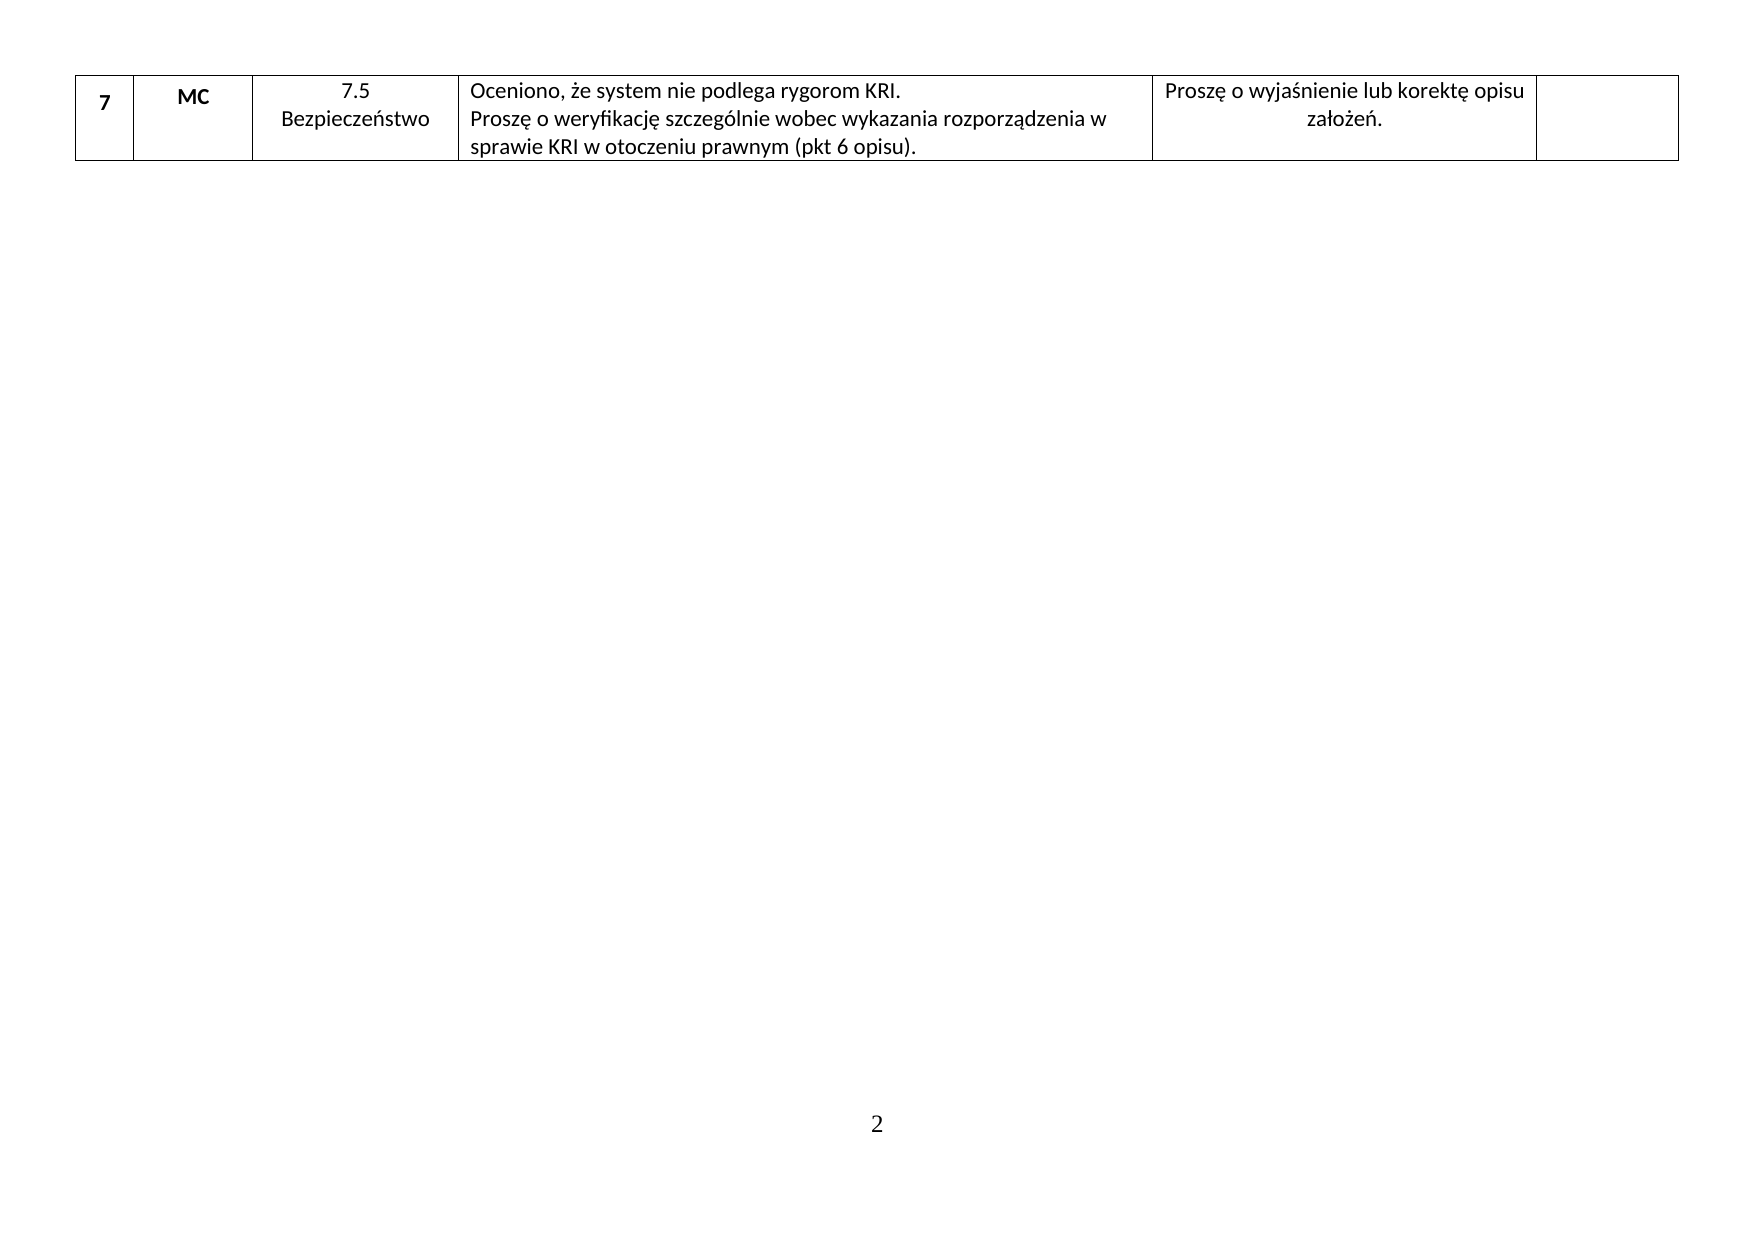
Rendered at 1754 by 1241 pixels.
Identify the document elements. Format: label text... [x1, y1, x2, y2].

table_cell MC [134, 76, 252, 160]
table_cell 7 [76, 76, 133, 160]
table_cell Proszę o wyjaśnienie lub korektę opisu założeń. [1153, 76, 1536, 160]
table_cell Oceniono, że system nie podlega rygorom KRI. Proszę o weryfikację szczególnie wobec wykazania rozporządzenia w sprawie KRI w otoczeniu prawnym (pkt 6 opisu). [459, 76, 1152, 160]
table_cell [1537, 76, 1678, 160]
table_cell 7.5 Bezpieczeństwo [253, 76, 458, 160]
